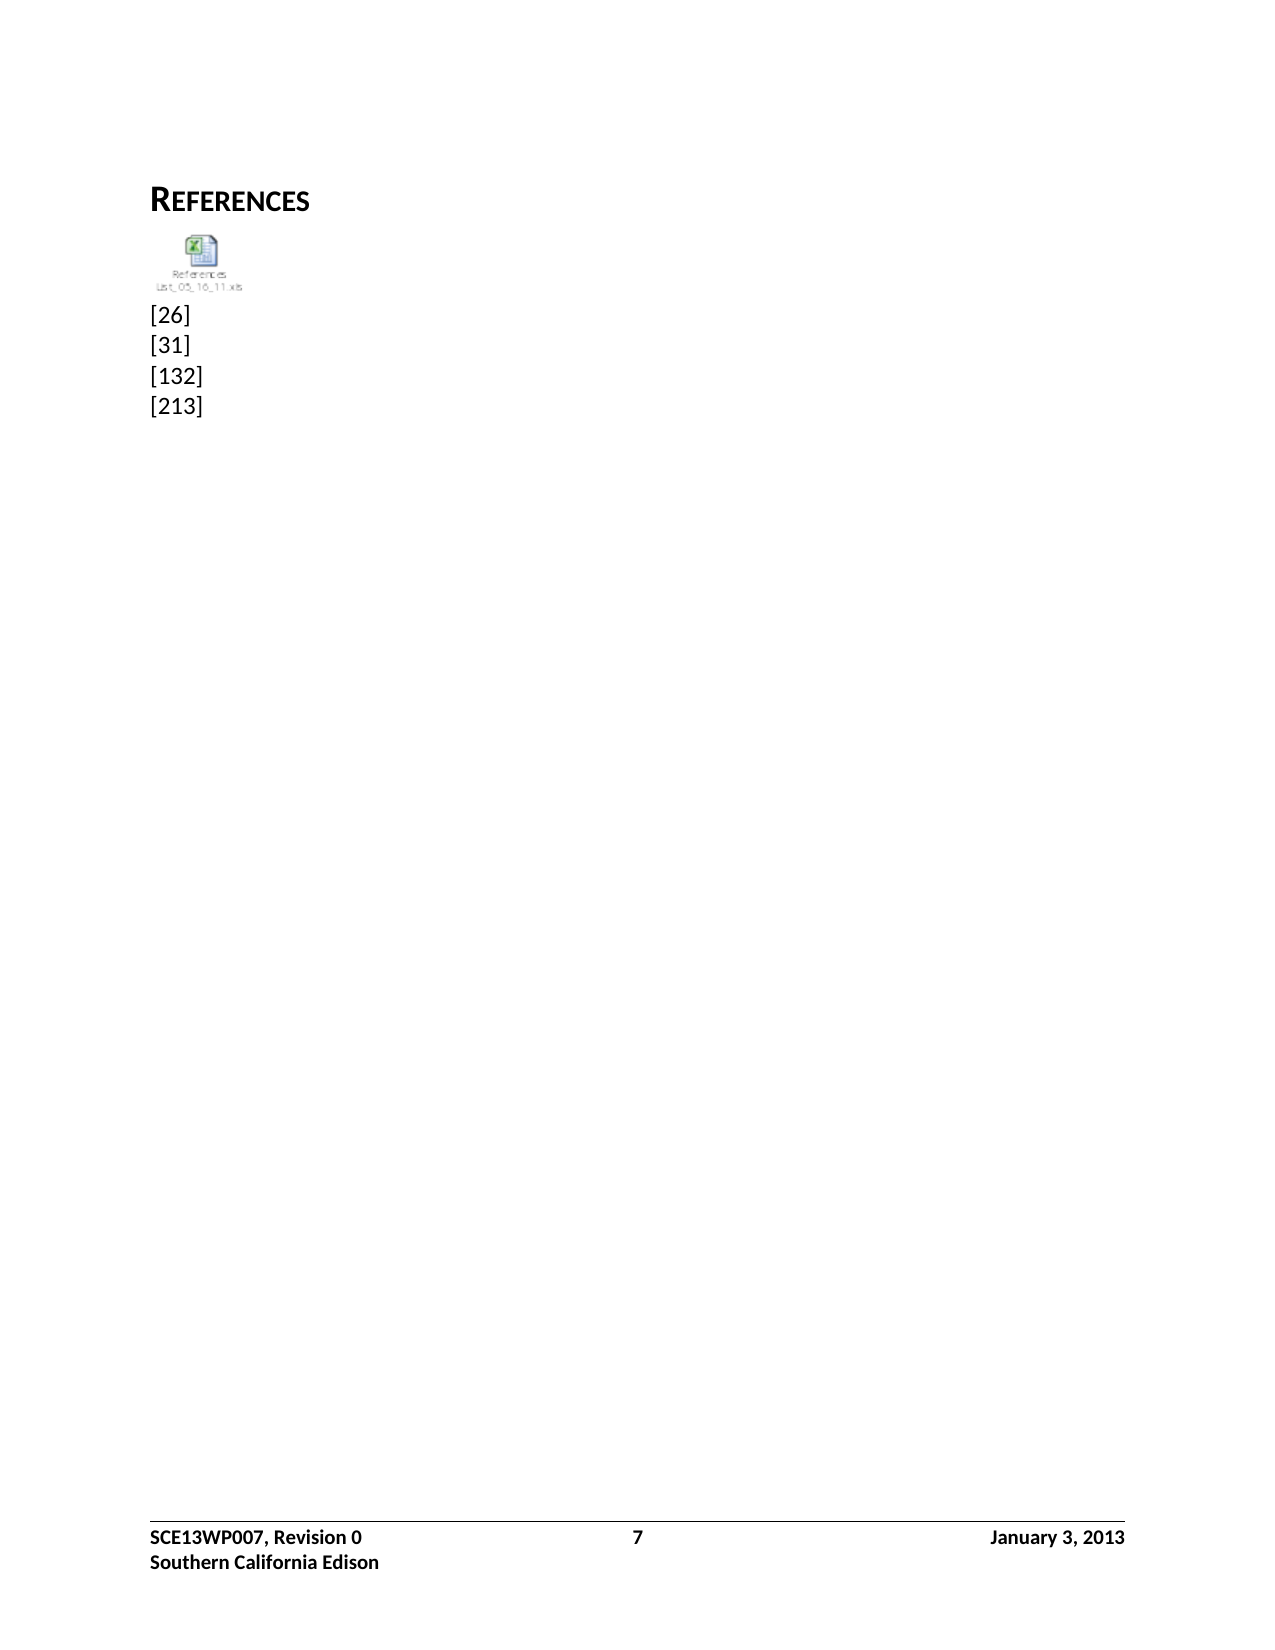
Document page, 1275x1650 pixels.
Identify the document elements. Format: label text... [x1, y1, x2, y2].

text [31] [150, 329, 1125, 360]
subtitle References [150, 175, 1125, 221]
text [213] [150, 391, 1125, 421]
text [26] [150, 299, 1125, 329]
text [132] [150, 360, 1125, 391]
